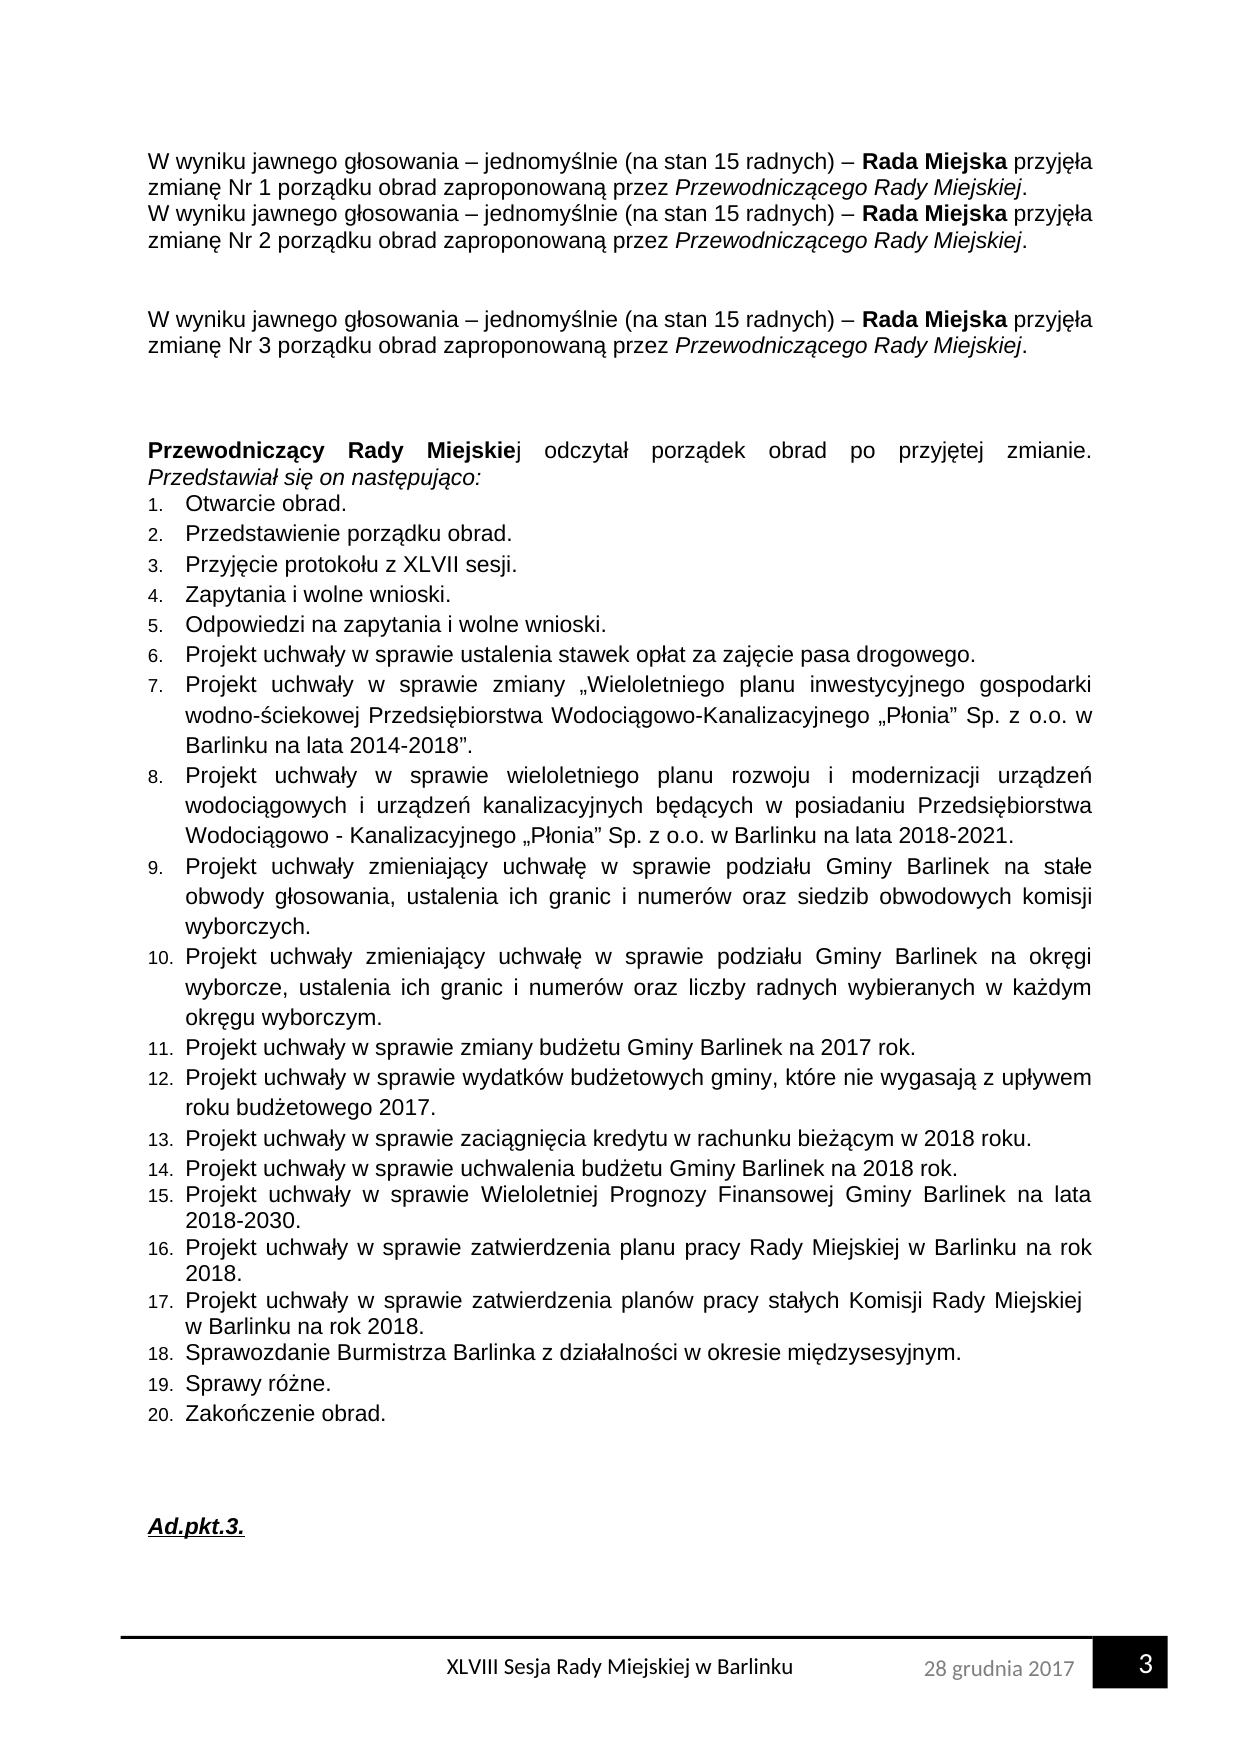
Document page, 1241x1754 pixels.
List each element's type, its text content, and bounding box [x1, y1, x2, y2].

list Projekt uchwały w sprawie wydatków budżetowych gminy, które nie wygasają z upływem roku budżetowego 2017. [148, 1064, 1093, 1121]
list Projekt uchwały w sprawie zmiany „Wieloletniego planu inwestycyjnego gospodarki wodno-ściekowej Przedsiębiorstwa Wodociągowo-Kanalizacyjnego „Płonia” Sp. z o.o. w Barlinku na lata 2014-2018”. [148, 671, 1093, 758]
list Przedstawienie porządku obrad. [148, 520, 1093, 547]
text Ad.pkt.3. [148, 1513, 1093, 1539]
text Przewodniczący Rady Miejskiej odczytał porządek obrad po przyjętej zmianie. Przedstawiał się on następująco: [148, 437, 1093, 490]
list Projekt uchwały w sprawie zaciągnięcia kredytu w rachunku bieżącym w 2018 roku. [148, 1124, 1093, 1151]
list Sprawozdanie Burmistrza Barlinka z działalności w okresie międzysesyjnym. [148, 1339, 1093, 1366]
list Projekt uchwały w sprawie zatwierdzenia planów pracy stałych Komisji Rady Miejskiej w Barlinku na rok 2018. [148, 1287, 1093, 1339]
list Projekt uchwały zmieniający uchwałę w sprawie podziału Gminy Barlinek na stałe obwody głosowania, ustalenia ich granic i numerów oraz siedzib obwodowych komisji wyborczych. [148, 853, 1093, 939]
text W wyniku jawnego głosowania – jednomyślnie (na stan 15 radnych) – Rada Miejska przyjęła zmianę Nr 3 porządku obrad zaproponowaną przez Przewodniczącego Rady Miejskiej. [148, 306, 1093, 358]
text W wyniku jawnego głosowania – jednomyślnie (na stan 15 radnych) – Rada Miejska przyjęła zmianę Nr 1 porządku obrad zaproponowaną przez Przewodniczącego Rady Miejskiej. [148, 148, 1093, 200]
list Projekt uchwały w sprawie zmiany budżetu Gminy Barlinek na 2017 rok. [148, 1034, 1093, 1060]
text W wyniku jawnego głosowania – jednomyślnie (na stan 15 radnych) – Rada Miejska przyjęła zmianę Nr 2 porządku obrad zaproponowaną przez Przewodniczącego Rady Miejskiej. [148, 200, 1093, 253]
list Przyjęcie protokołu z XLVII sesji. [148, 551, 1093, 577]
list Zapytania i wolne wnioski. [148, 581, 1093, 607]
list Projekt uchwały w sprawie ustalenia stawek opłat za zajęcie pasa drogowego. [148, 641, 1093, 668]
list Projekt uchwały w sprawie uchwalenia budżetu Gminy Barlinek na 2018 rok. [148, 1155, 1093, 1181]
list Zakończenie obrad. [148, 1400, 1093, 1426]
list Projekt uchwały zmieniający uchwałę w sprawie podziału Gminy Barlinek na okręgi wyborcze, ustalenia ich granic i numerów oraz liczby radnych wybieranych w każdym okręgu wyborczym. [148, 943, 1093, 1030]
list Sprawy różne. [148, 1369, 1093, 1396]
list Projekt uchwały w sprawie wieloletniego planu rozwoju i modernizacji urządzeń wodociągowych i urządzeń kanalizacyjnych będących w posiadaniu Przedsiębiorstwa Wodociągowo - Kanalizacyjnego „Płonia” Sp. z o.o. w Barlinku na lata 2018-2021. [148, 762, 1093, 849]
list Projekt uchwały w sprawie zatwierdzenia planu pracy Rady Miejskiej w Barlinku na rok 2018. [148, 1234, 1093, 1287]
list Odpowiedzi na zapytania i wolne wnioski. [148, 611, 1093, 637]
list Projekt uchwały w sprawie Wieloletniej Prognozy Finansowej Gminy Barlinek na lata 2018-2030. [148, 1181, 1093, 1234]
list Otwarcie obrad. [148, 490, 1093, 517]
